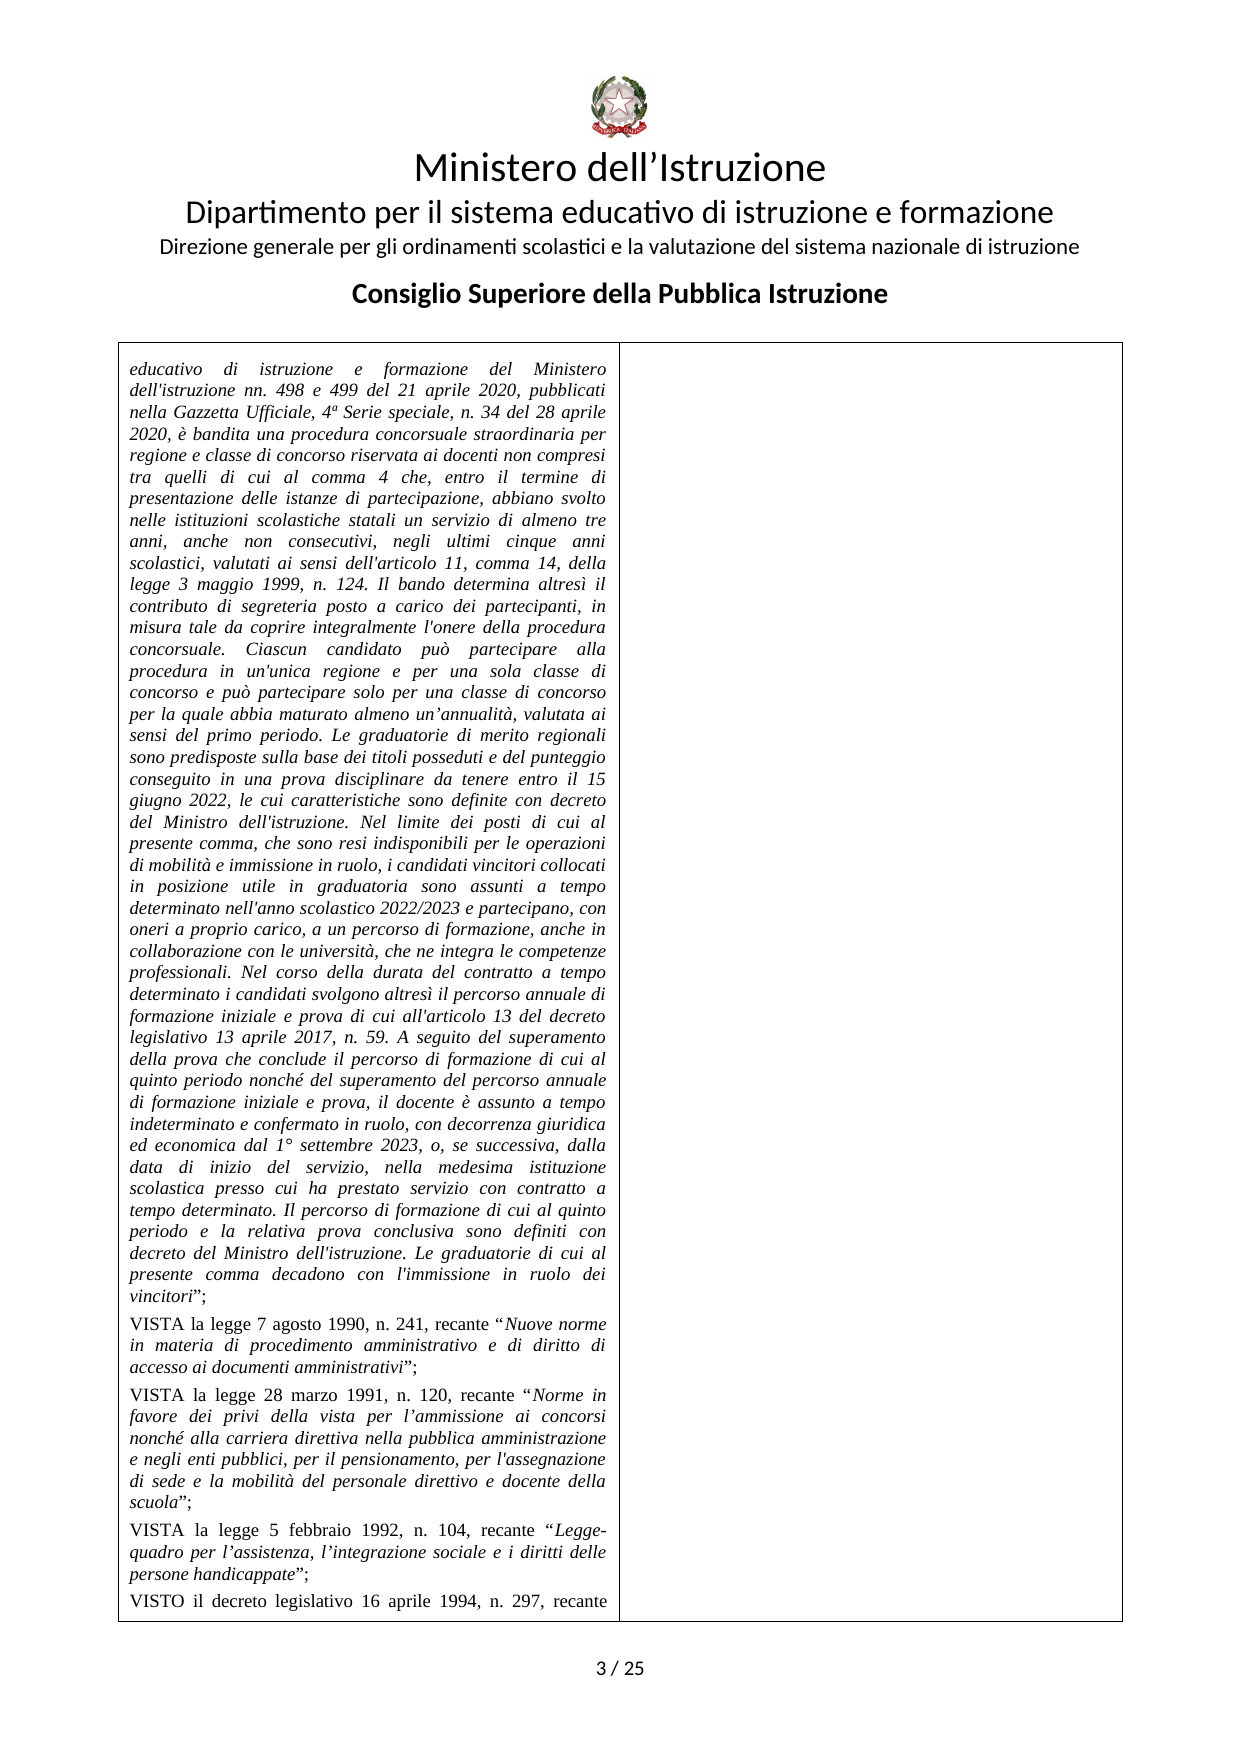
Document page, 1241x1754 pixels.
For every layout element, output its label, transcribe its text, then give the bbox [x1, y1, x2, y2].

picture [589, 73, 651, 141]
table_cell [620, 343, 1122, 1621]
